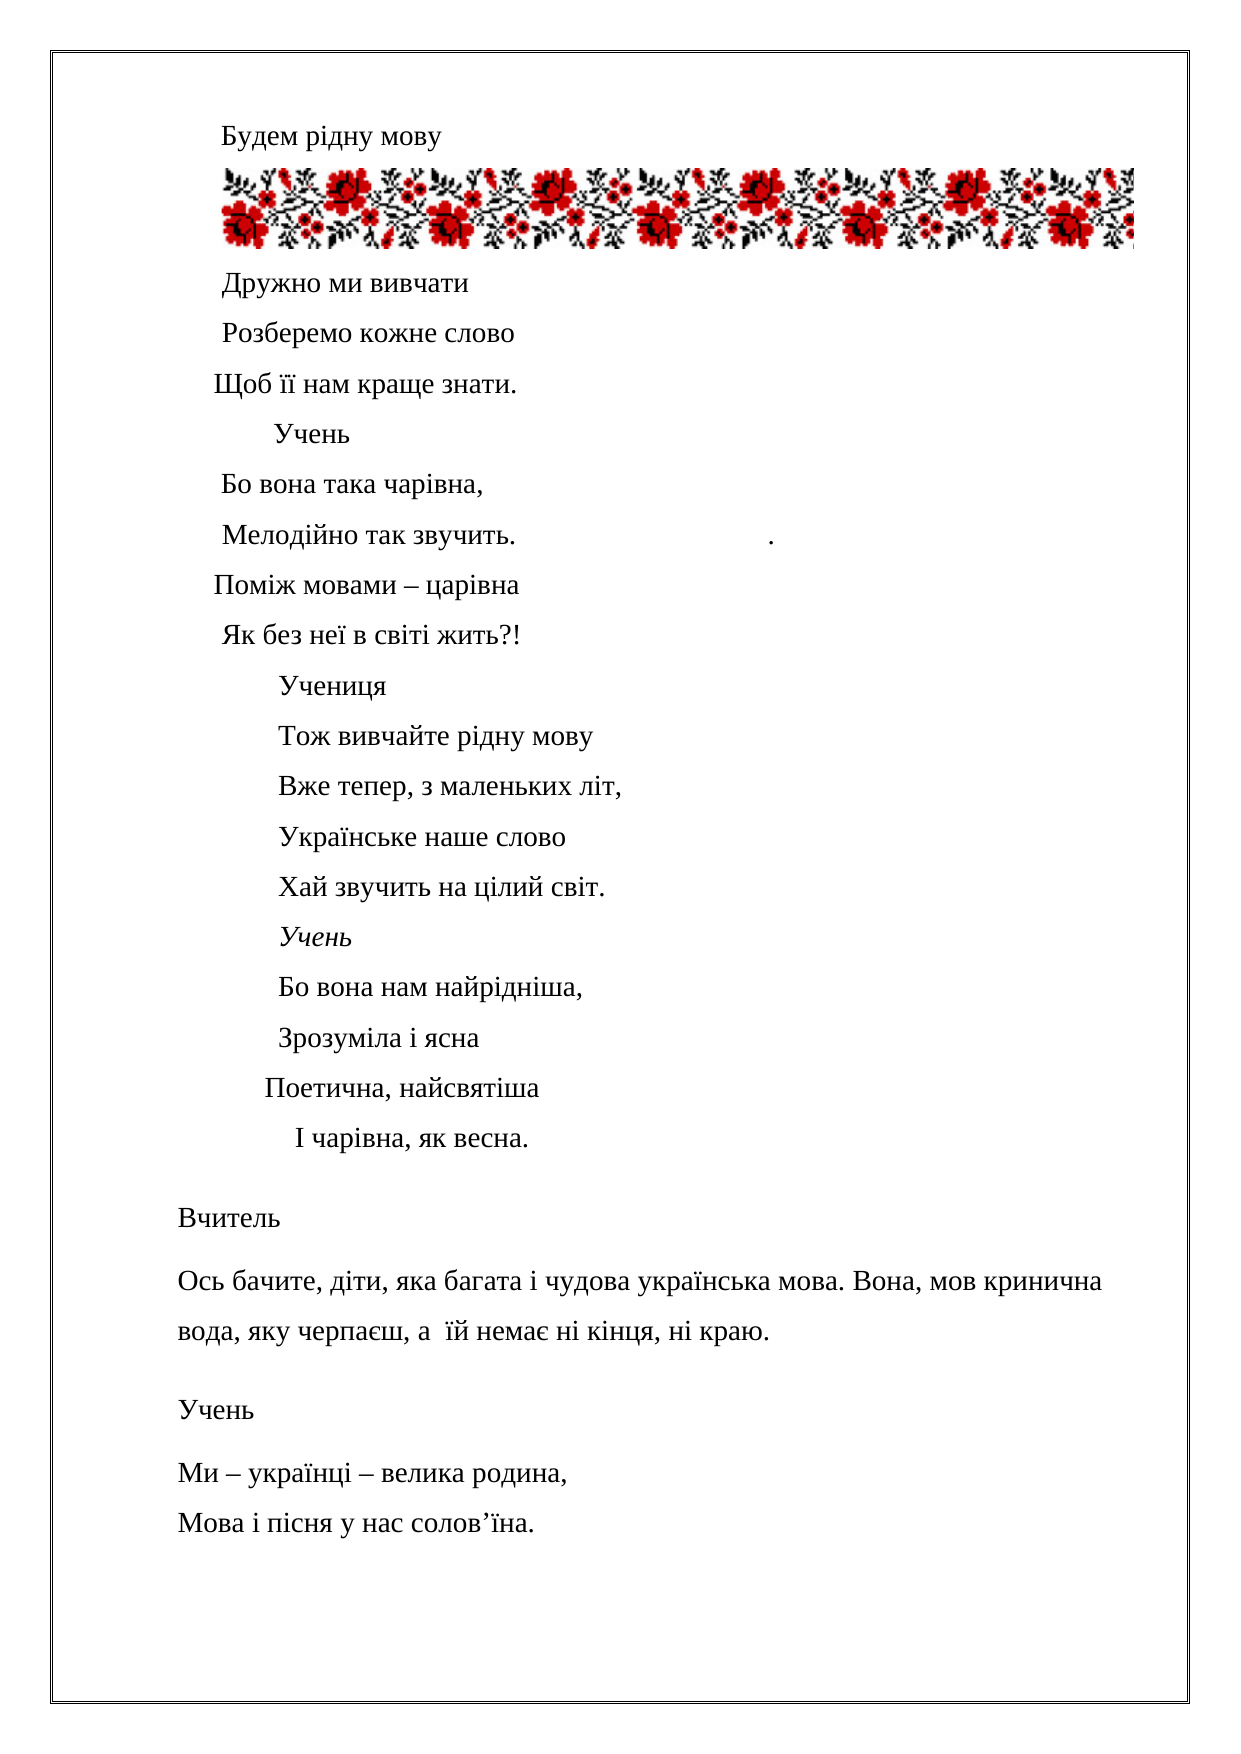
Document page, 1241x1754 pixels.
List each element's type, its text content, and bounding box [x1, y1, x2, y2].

text Хай звучить на цілий світ. [222, 869, 1152, 902]
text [177, 1455, 1152, 1539]
text Учень [75, 416, 1152, 450]
text Зрозуміла і ясна [222, 1020, 1152, 1053]
text Учениця [222, 668, 1152, 701]
text Будем рідну мову [89, 118, 1152, 152]
text І чарівна, як весна. [177, 1121, 1152, 1154]
text Поетична, найсвятіша [75, 1070, 1152, 1104]
text Учень [222, 919, 1152, 953]
text Бо вона така чарівна, [75, 466, 1152, 500]
text Учень [177, 1392, 1152, 1426]
text Мелодійно так звучить. . [222, 517, 1152, 550]
text Вже тепер, з маленьких літ, [222, 768, 1152, 802]
text Як без неї в світі жить?! [222, 617, 1152, 651]
text Бо вона нам найрідніша, [222, 969, 1152, 1003]
text Тож вивчайте рідну мову [222, 718, 1152, 752]
text Вчитель [177, 1200, 1152, 1233]
text Розберемо кожне слово [222, 316, 1152, 349]
picture [221, 168, 1134, 249]
text Поміж мовами – царівна [75, 567, 1152, 601]
text Щоб її нам краще знати. [75, 366, 1152, 399]
text Українське наше слово [222, 819, 1152, 852]
text Ось бачите, діти, яка багата і чудова українська мова. Вона, мов кринична вода, яку черпаєш, а їй немає ні кінця, ні краю. [177, 1263, 1152, 1347]
